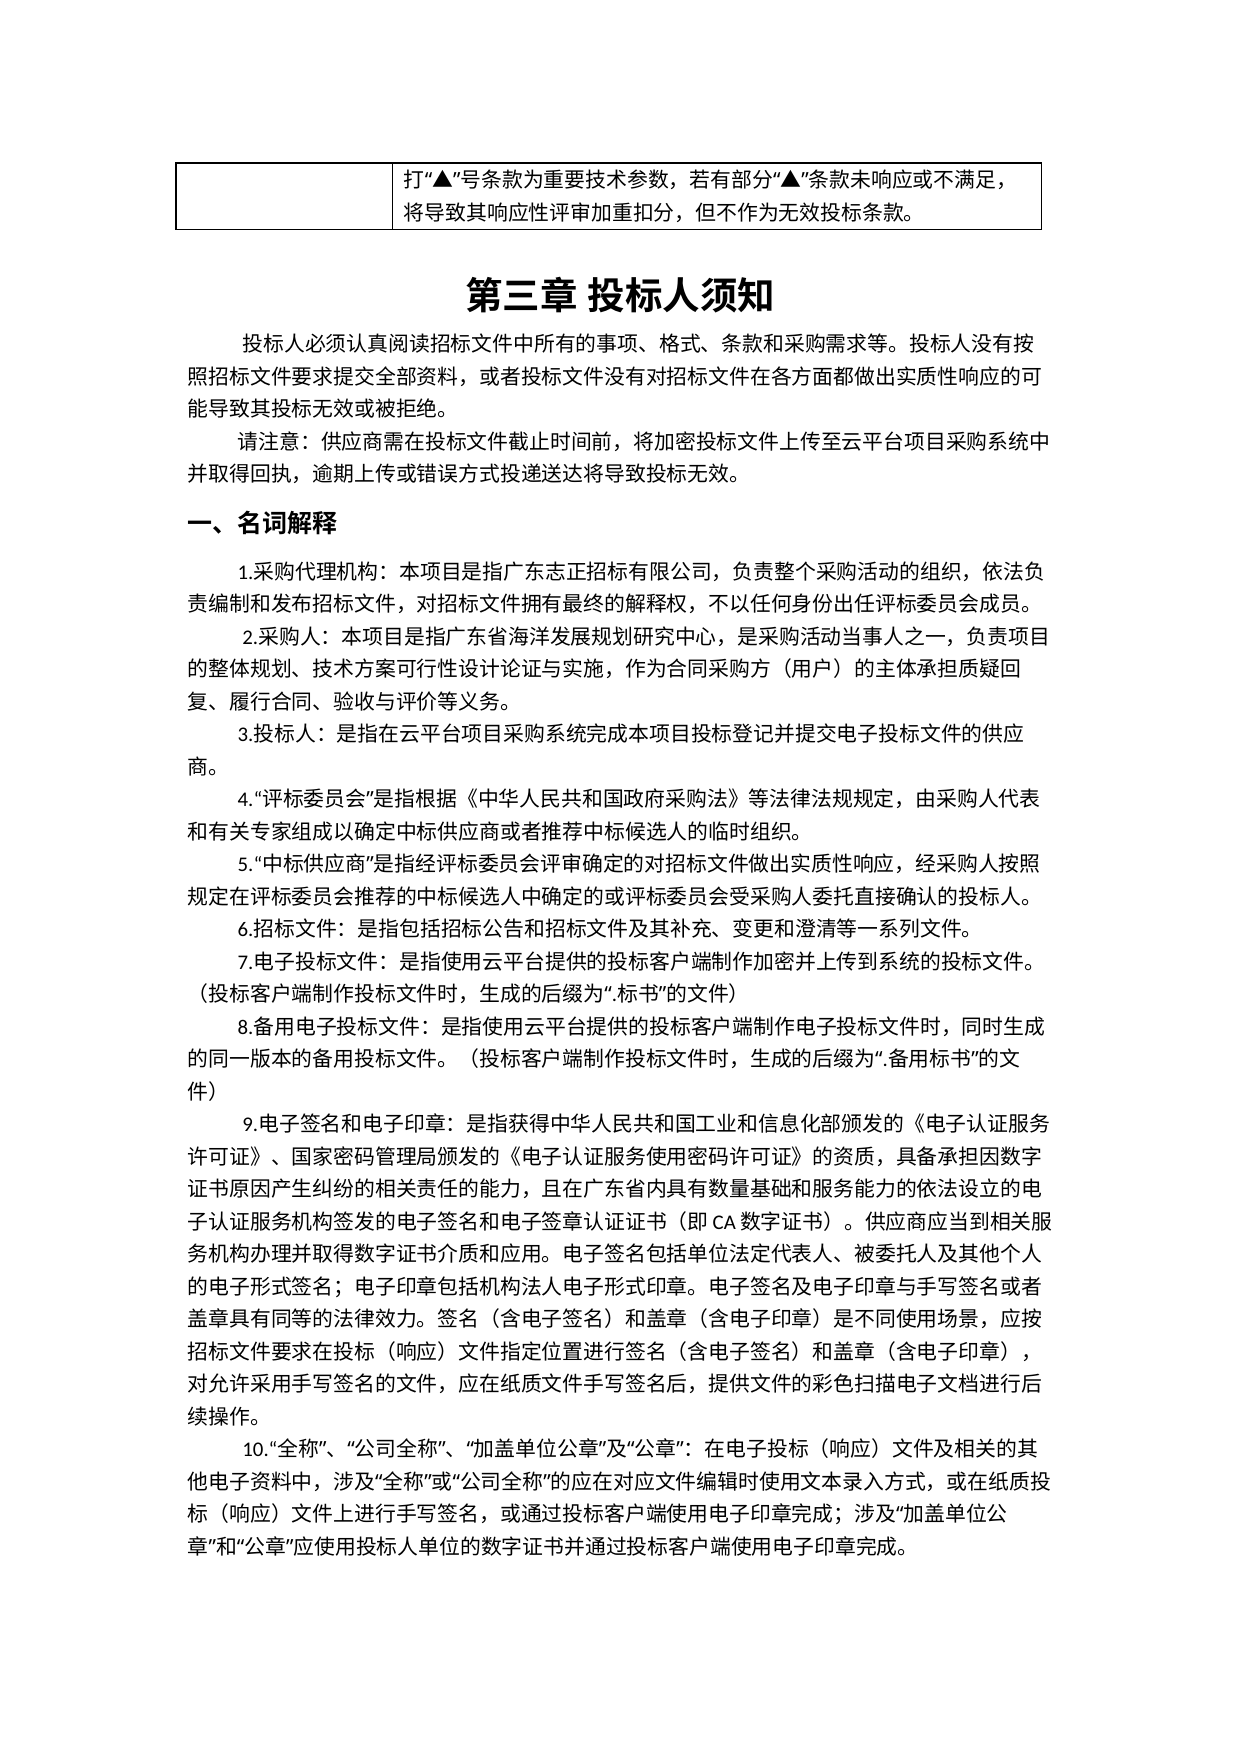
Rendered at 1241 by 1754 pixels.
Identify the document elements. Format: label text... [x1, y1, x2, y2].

text 4.“评标委员会”是指根据《中华人民共和国政府采购法》等法律法规规定，由采购人代表和有关专家组成以确定中标供应商或者推荐中标候选人的临时组织。 [187, 783, 1053, 848]
text 投标人必须认真阅读招标文件中所有的事项、格式、条款和采购需求等。投标人没有按照招标文件要求提交全部资料，或者投标文件没有对招标文件在各方面都做出实质性响应的可能导致其投标无效或被拒绝。 [187, 328, 1053, 425]
text 3.投标人：是指在云平台项目采购系统完成本项目投标登记并提交电子投标文件的供应商。 [187, 718, 1053, 783]
text 1.采购代理机构：本项目是指广东志正招标有限公司，负责整个采购活动的组织，依法负责编制和发布招标文件，对招标文件拥有最终的解释权，不以任何身份出任评标委员会成员。 [187, 555, 1053, 620]
text 8.备用电子投标文件：是指使用云平台提供的投标客户端制作电子投标文件时，同时生成的同一版本的备用投标文件。（投标客户端制作投标文件时，生成的后缀为“.备用标书”的文件） [187, 1010, 1053, 1108]
text 一、名词解释 [187, 490, 1053, 555]
text 10.“全称”、“公司全称”、“加盖单位公章”及“公章”：在电子投标（响应）文件及相关的其他电子资料中，涉及“全称”或“公司全称”的应在对应文件编辑时使用文本录入方式，或在纸质投标（响应）文件上进行手写签名，或通过投标客户端使用电子印章完成；涉及“加盖单位公章”和“公章”应使用投标人单位的数字证书并通过投标客户端使用电子印章完成。 [187, 1433, 1053, 1563]
text 9.电子签名和电子印章：是指获得中华人民共和国工业和信息化部颁发的《电子认证服务许可证》、国家密码管理局颁发的《电子认证服务使用密码许可证》的资质，具备承担因数字证书原因产生纠纷的相关责任的能力，且在广东省内具有数量基础和服务能力的依法设立的电子认证服务机构签发的电子签名和电子签章认证证书（即CA数字证书）。供应商应当到相关服务机构办理并取得数字证书介质和应用。电子签名包括单位法定代表人、被委托人及其他个人的电子形式签名；电子印章包括机构法人电子形式印章。电子签名及电子印章与手写签名或者盖章具有同等的法律效力。签名（含电子签名）和盖章（含电子印章）是不同使用场景，应按招标文件要求在投标（响应）文件指定位置进行签名（含电子签名）和盖章（含电子印章），对允许采用手写签名的文件，应在纸质文件手写签名后，提供文件的彩色扫描电子文档进行后续操作。 [187, 1108, 1053, 1433]
text 请注意：供应商需在投标文件截止时间前，将加密投标文件上传至云平台项目采购系统中并取得回执，逾期上传或错误方式投递送达将导致投标无效。 [187, 425, 1053, 490]
text 5.“中标供应商”是指经评标委员会评审确定的对招标文件做出实质性响应，经采购人按照规定在评标委员会推荐的中标候选人中确定的或评标委员会受采购人委托直接确认的投标人。 [187, 848, 1053, 913]
text 6.招标文件：是指包括招标公告和招标文件及其补充、变更和澄清等一系列文件。 [187, 913, 1053, 945]
text 第三章 投标人须知 [187, 263, 1053, 328]
table_cell 说明 [177, 164, 392, 228]
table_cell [393, 164, 1041, 228]
text 2.采购人：本项目是指广东省海洋发展规划研究中心，是采购活动当事人之一，负责项目的整体规划、技术方案可行性设计论证与实施，作为合同采购方（用户）的主体承担质疑回复、履行合同、验收与评价等义务。 [187, 620, 1053, 718]
text 7.电子投标文件：是指使用云平台提供的投标客户端制作加密并上传到系统的投标文件。（投标客户端制作投标文件时，生成的后缀为“.标书”的文件） [187, 945, 1053, 1010]
